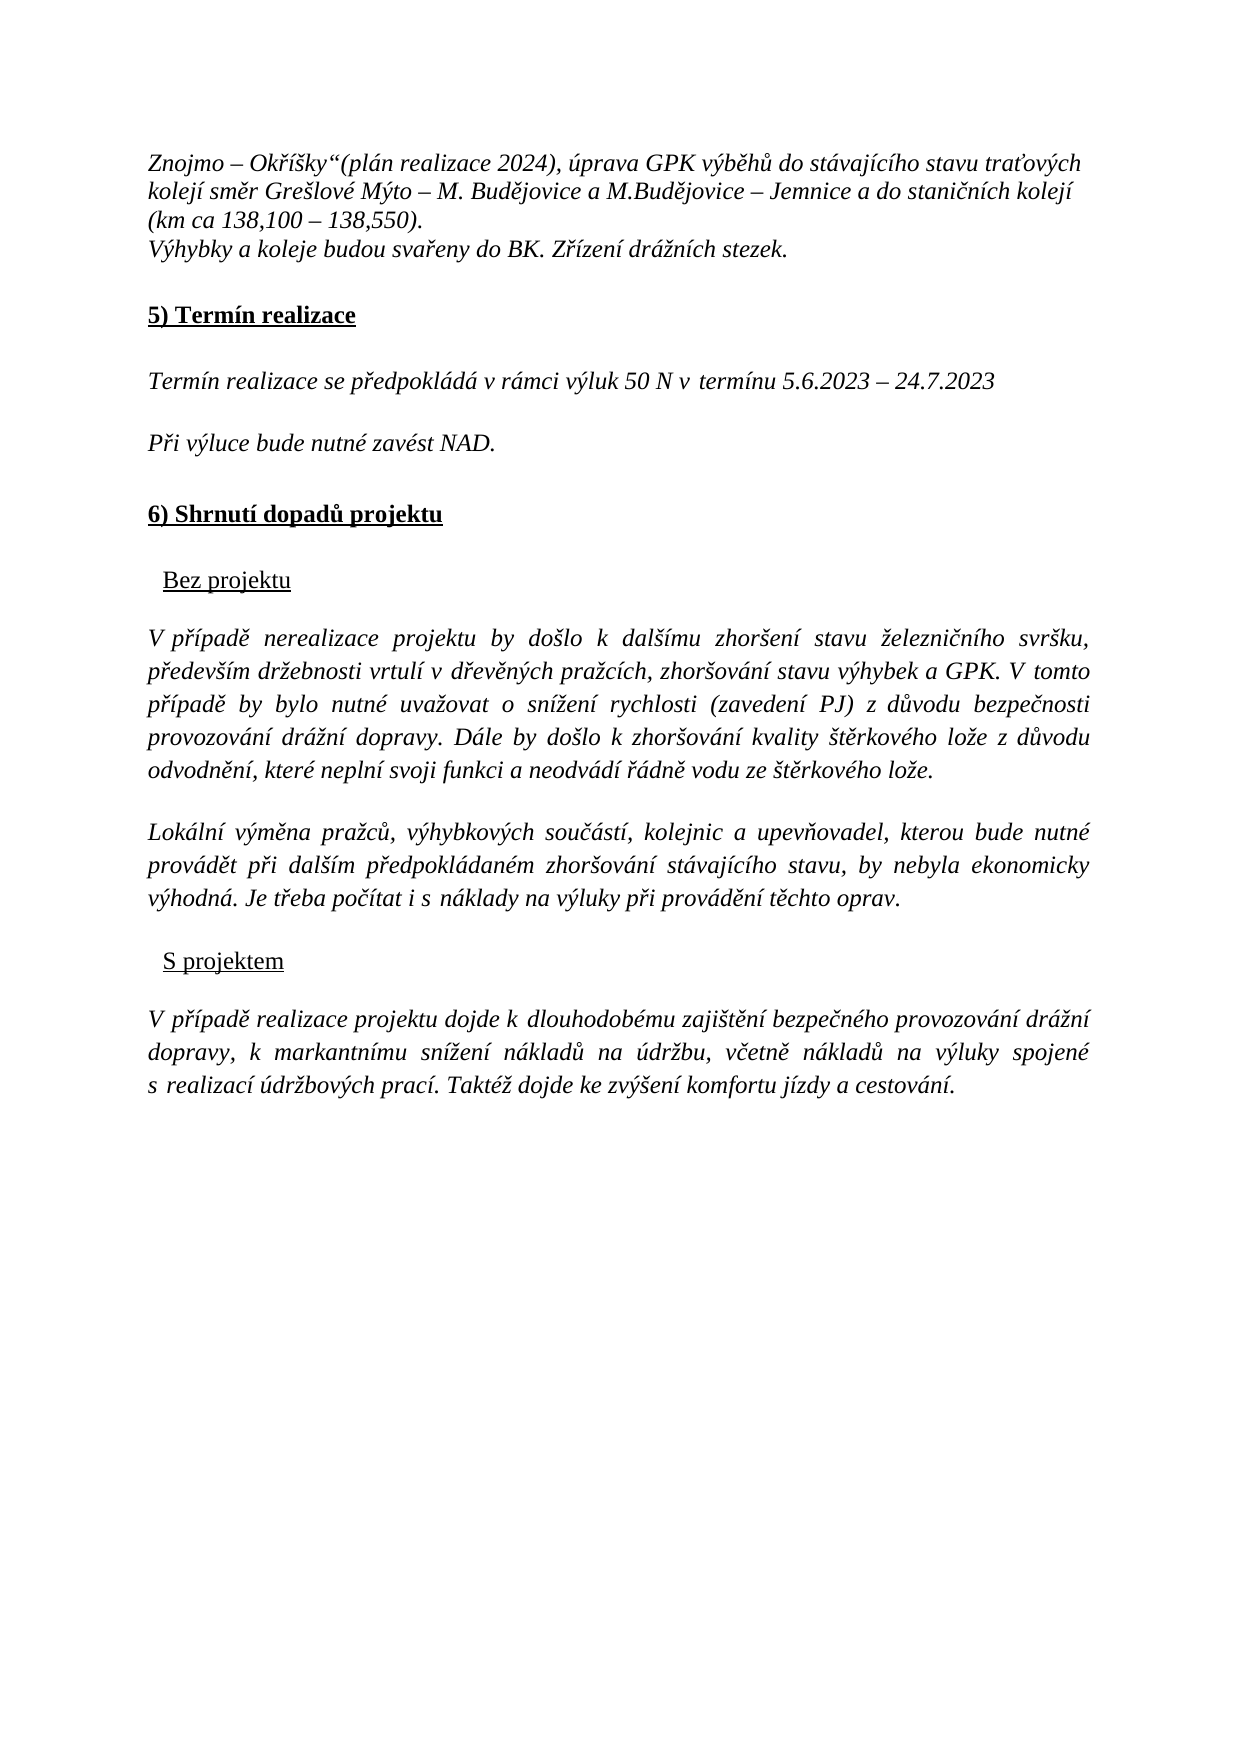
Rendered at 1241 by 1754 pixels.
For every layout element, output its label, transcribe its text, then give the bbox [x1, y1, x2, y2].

text Při výluce bude nutné zavést NAD. [148, 428, 1093, 457]
text S projektem [162, 946, 1093, 974]
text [148, 148, 1093, 234]
text Lokální výměna pražců, výhybkových součástí, kolejnic a upevňovadel, kterou bude nutné provádět při dalším předpokládaném zhoršování stávajícího stavu, by nebyla ekonomicky výhodná. Je třeba počítat i s náklady na výluky při provádění těchto oprav. [148, 817, 1093, 912]
text Výhybky a koleje budou svařeny do BK. Zřízení drážních stezek. [148, 234, 1093, 263]
text 5) Termín realizace [148, 300, 1093, 329]
text V případě nerealizace projektu by došlo k dalšímu zhoršení stavu železničního svršku, především držebnosti vrtulí v dřevěných pražcích, zhoršování stavu výhybek a GPK. V tomto případě by bylo nutné uvažovat o snížení rychlosti (zavedení PJ) z důvodu bezpečnosti provozování drážní dopravy. Dále by došlo k zhoršování kvality štěrkového lože z důvodu odvodnění, které neplní svoji funkci a neodvádí řádně vodu ze štěrkového lože. [148, 623, 1093, 784]
text V případě realizace projektu dojde k dlouhodobému zajištění bezpečného provozování drážní dopravy, k markantnímu snížení nákladů na údržbu, včetně nákladů na výluky spojené s realizací údržbových prací. Taktéž dojde ke zvýšení komfortu jízdy a cestování. [148, 1004, 1093, 1098]
text 6) Shrnutí dopadů projektu [148, 499, 1093, 528]
text Bez projektu [162, 565, 1093, 594]
text Termín realizace se předpokládá v rámci výluk 50 N v termínu 5.6.2023 – 24.7.2023 [148, 366, 1093, 395]
